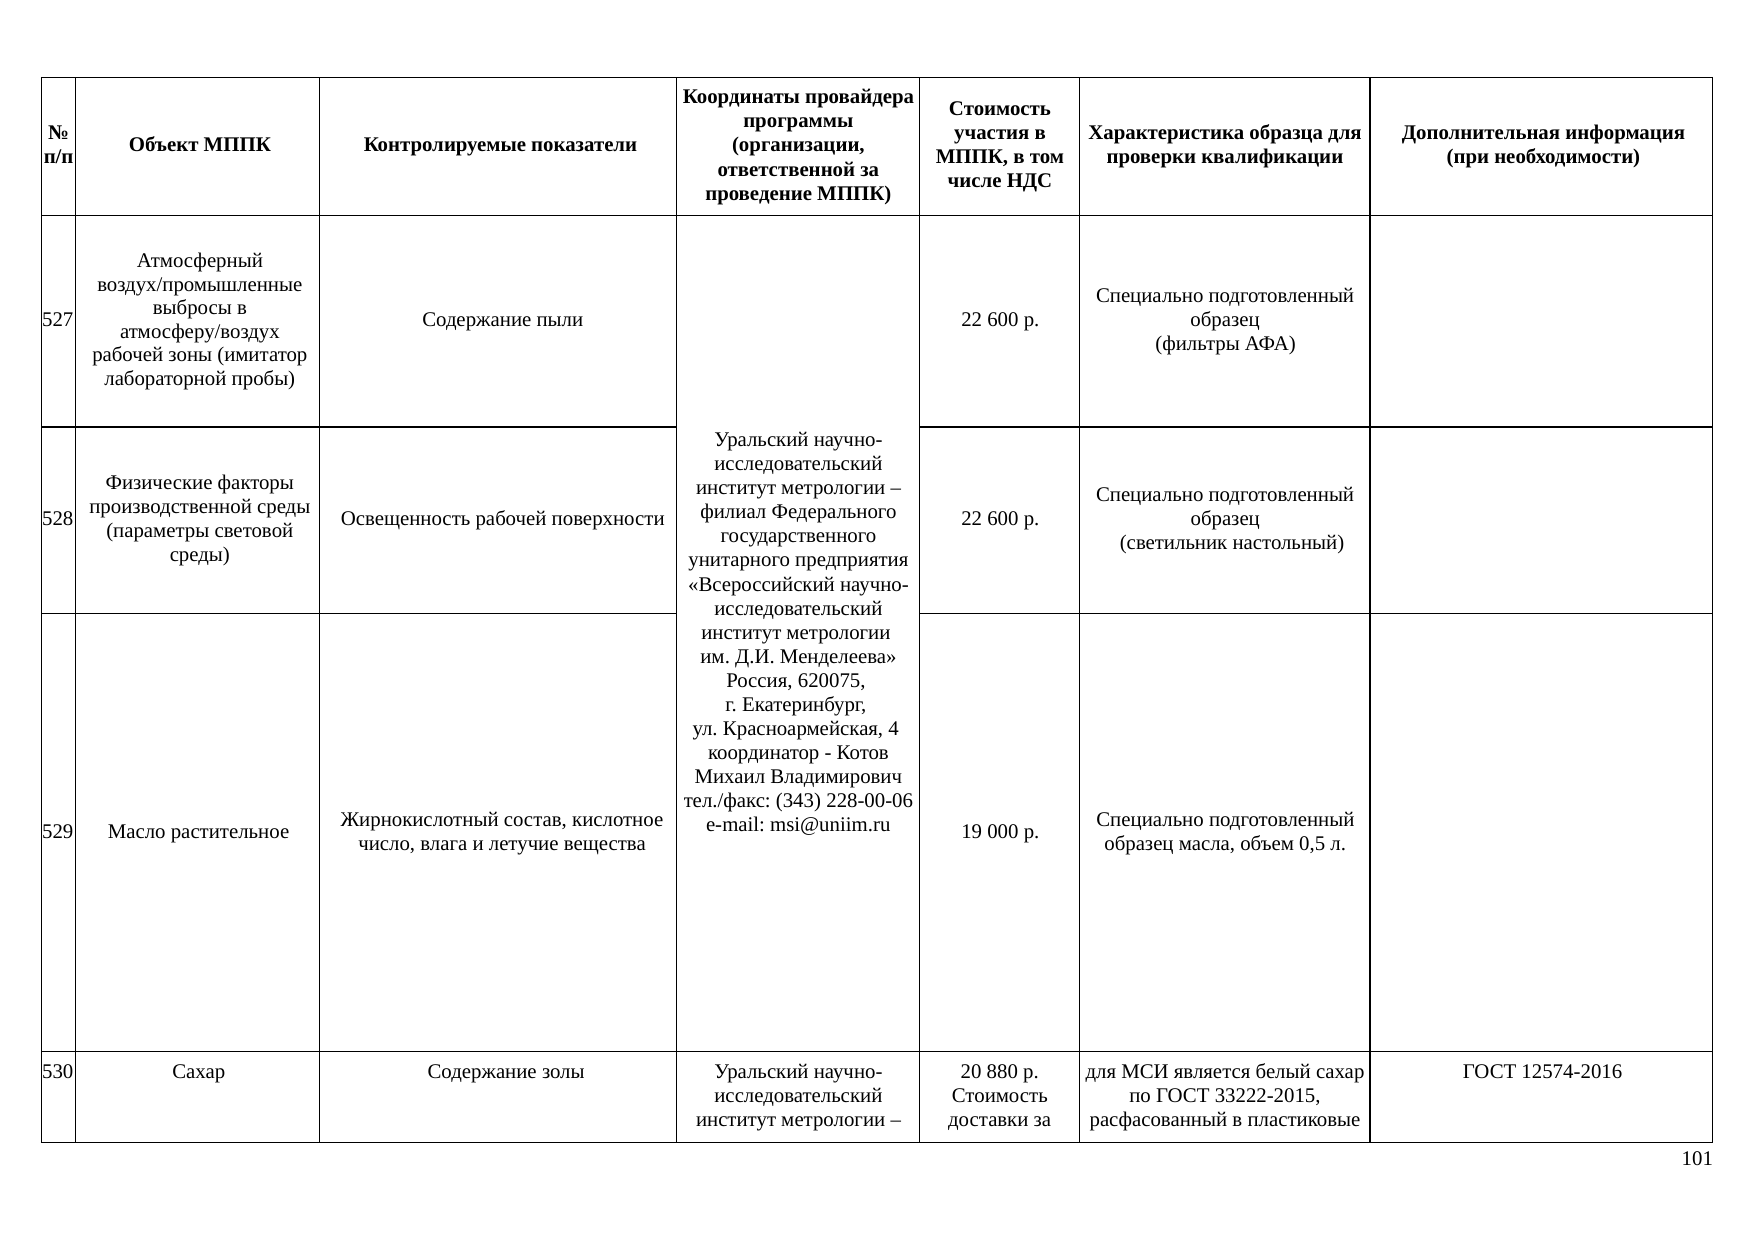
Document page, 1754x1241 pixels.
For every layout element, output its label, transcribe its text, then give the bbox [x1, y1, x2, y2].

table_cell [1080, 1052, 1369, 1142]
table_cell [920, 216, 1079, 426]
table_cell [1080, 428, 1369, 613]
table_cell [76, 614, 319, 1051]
table_header Объект МППК [76, 78, 319, 215]
table_header Координаты провайдера программы (организации, ответственной за проведение МППК) [677, 78, 919, 215]
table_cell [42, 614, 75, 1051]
table_header Дополнительная информация (при необходимости) [1371, 78, 1712, 215]
table_header Стоимость участия в МППК, в том числе НДС [920, 78, 1079, 215]
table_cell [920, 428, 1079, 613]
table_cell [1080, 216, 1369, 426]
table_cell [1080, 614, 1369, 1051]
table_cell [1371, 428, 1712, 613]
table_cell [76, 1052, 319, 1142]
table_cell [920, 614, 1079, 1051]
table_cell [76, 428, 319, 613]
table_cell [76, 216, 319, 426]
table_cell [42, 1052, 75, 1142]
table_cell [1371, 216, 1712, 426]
table_header Контролируемые показатели [320, 78, 676, 215]
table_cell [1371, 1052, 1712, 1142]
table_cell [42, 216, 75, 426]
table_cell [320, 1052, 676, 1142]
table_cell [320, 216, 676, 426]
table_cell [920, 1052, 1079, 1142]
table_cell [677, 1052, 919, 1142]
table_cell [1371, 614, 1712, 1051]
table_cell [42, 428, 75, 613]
table_header № п/п [42, 78, 75, 215]
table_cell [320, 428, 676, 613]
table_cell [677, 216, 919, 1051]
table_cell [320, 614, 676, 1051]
table_header Характеристика образца для проверки квалификации [1080, 78, 1369, 215]
